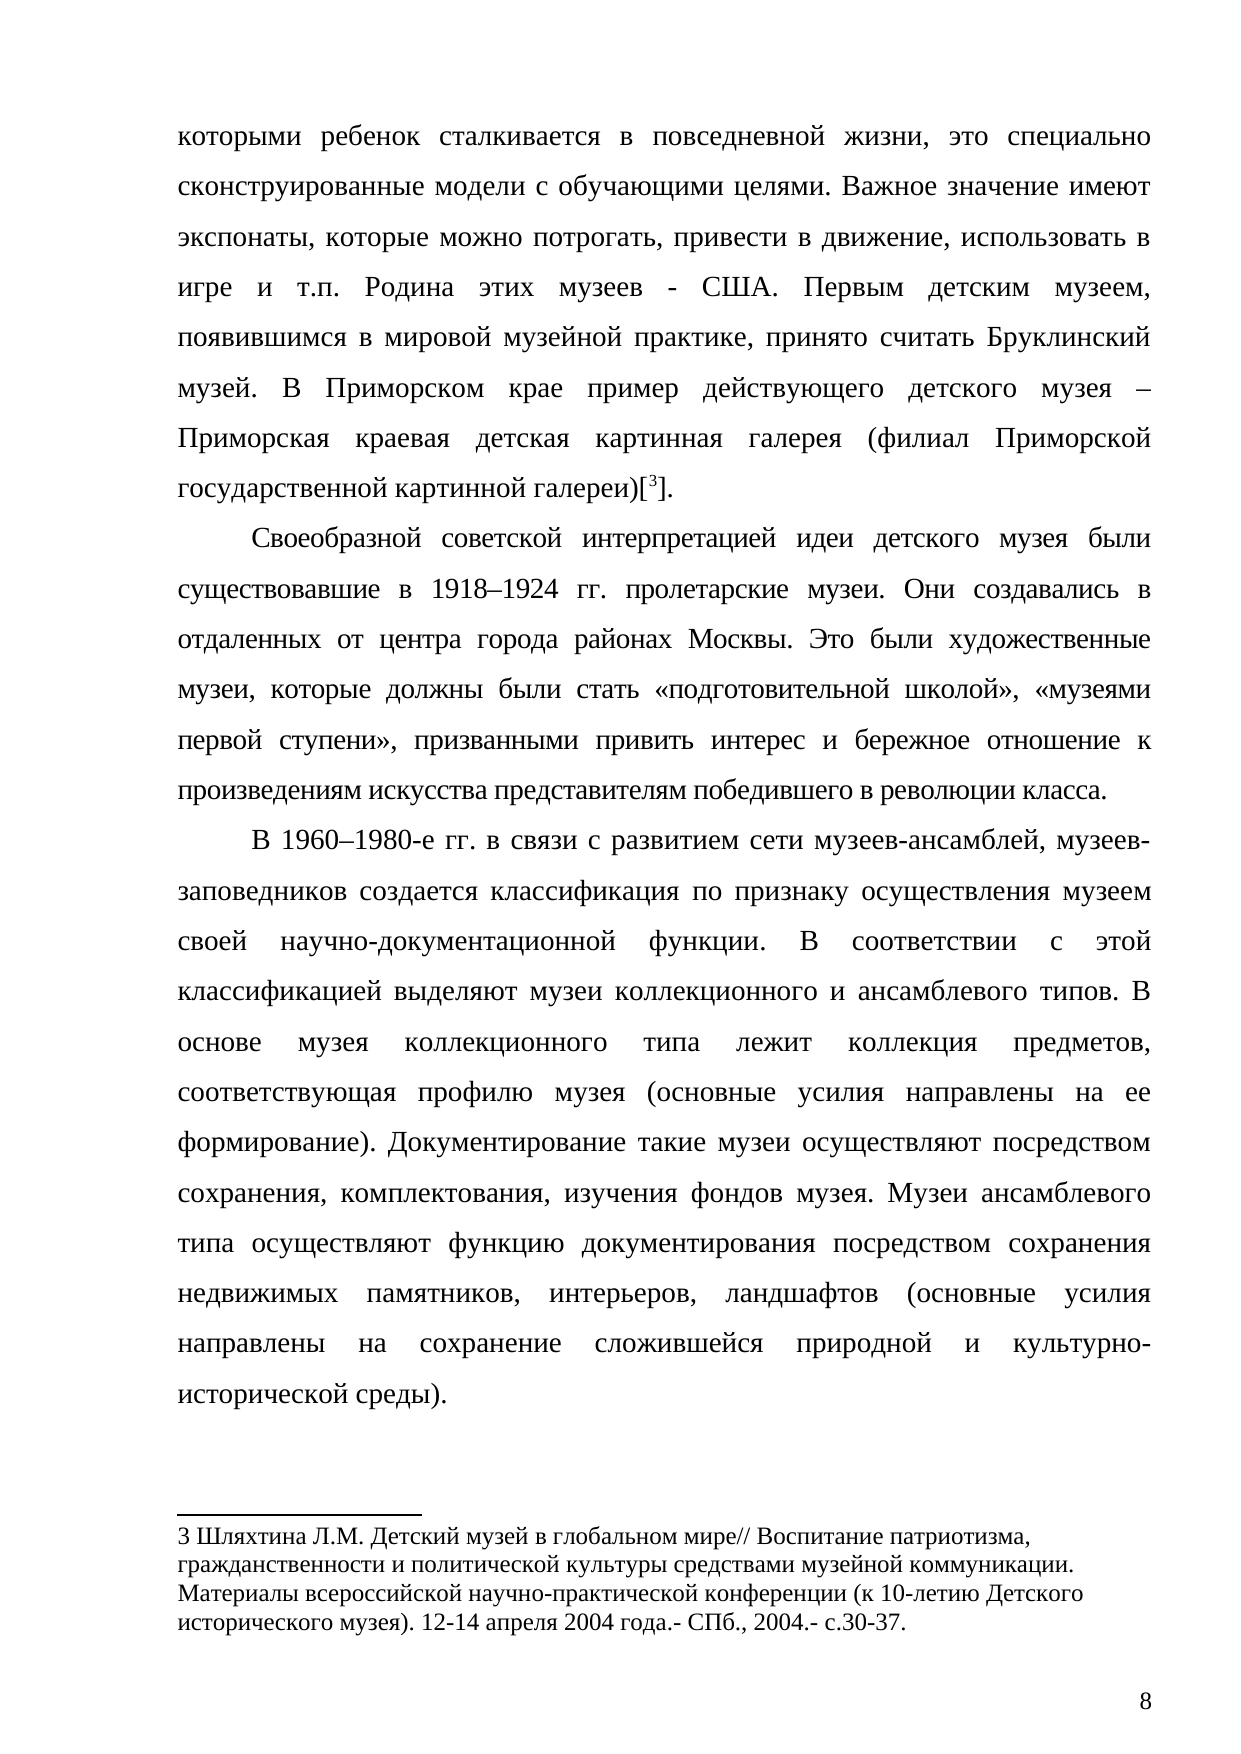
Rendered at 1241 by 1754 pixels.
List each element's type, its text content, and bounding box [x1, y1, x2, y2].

text Своеобразной советской интерпретацией идеи детского музея были существовавшие в 1918–1924 гг. пролетарские музеи. Они создавались в отдаленных от центра города районах Москвы. Это были художественные музеи, которые должны были стать «подготовительной школой», «музеями первой ступени», призванными привить интерес и бережное отношение к произведениям искусства представителям победившего в революции класса. [177, 521, 1152, 806]
text В 1960–1980-е гг. в связи с развитием сети музеев-ансамблей, музеев-заповедников создается классификация по признаку осуществления музеем своей научно-документационной функции. В соответствии с этой классификацией выделяют музеи коллекционного и ансамблевого типов. В основе музея коллекционного типа лежит коллекция предметов, соответствующая профилю музея (основные усилия направлены на ее формирование). Документирование такие музеи осуществляют посредством сохранения, комплектования, изучения фондов музея. Музеи ансамблевого типа осуществляют функцию документирования посредством сохранения недвижимых памятников, интерьеров, ландшафтов (основные усилия направлены на сохранение сложившейся природной и культурно-исторической среды). [177, 822, 1152, 1409]
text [177, 118, 1152, 504]
